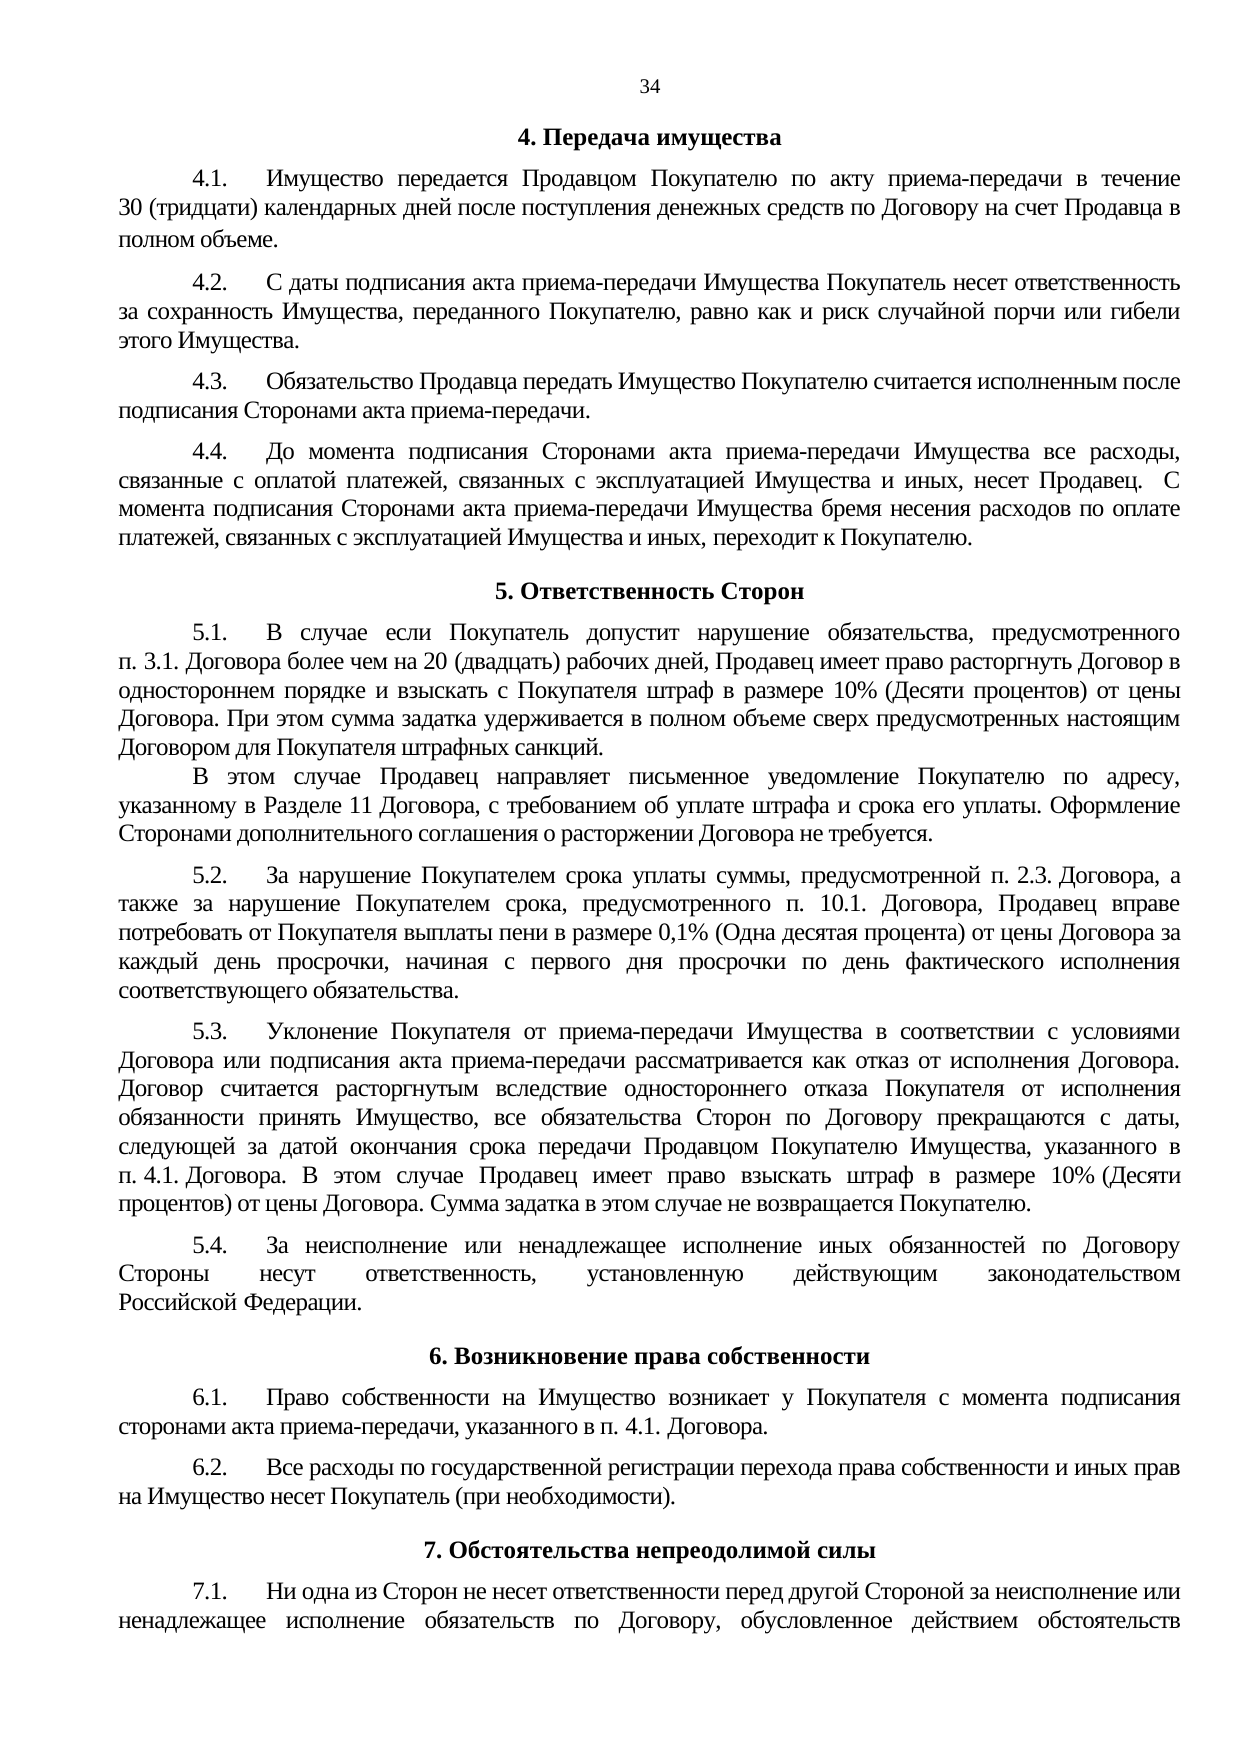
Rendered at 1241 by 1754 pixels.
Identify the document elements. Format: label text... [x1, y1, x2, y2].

list Передача имущества [118, 122, 1181, 151]
list Обстоятельства непреодолимой силы [118, 1535, 1181, 1563]
list За неисполнение или ненадлежащее исполнение иных обязанностей по Договору Стороны несут ответственность, установленную действующим законодательством Российской Федерации. [118, 1230, 1181, 1316]
list Ответственность Сторон [118, 576, 1181, 605]
list Обязательство Продавца передать Имущество Покупателю считается исполненным после подписания Сторонами акта приема-передачи. [118, 366, 1181, 423]
list За нарушение Покупателем срока уплаты суммы, предусмотренной п. 2.3. Договора, а также за нарушение Покупателем срока, предусмотренного п. 10.1. Договора, Продавец вправе потребовать от Покупателя выплаты пени в размере 0,1% (Одна десятая процента) от цены Договора за каждый день просрочки, начиная с первого дня просрочки по день фактического исполнения соответствующего обязательства. [118, 860, 1181, 1003]
list С даты подписания акта приема-передачи Имущества Покупатель несет ответственность за сохранность Имущества, переданного Покупателю, равно как и риск случайной порчи или гибели этого Имущества. [118, 267, 1181, 353]
text В этом случае Продавец направляет письменное уведомление Покупателю по адресу, указанному в Разделе 11 Договора, с требованием об уплате штрафа и срока его уплаты. Оформление Сторонами дополнительного соглашения о расторжении Договора не требуется. [118, 761, 1181, 847]
list В случае если Покупатель допустит нарушение обязательства, предусмотренного п. 3.1. Договора более чем на 20 (двадцать) рабочих дней, Продавец имеет право расторгнуть Договор в одностороннем порядке и взыскать с Покупателя штраф в размере 10% (Десяти процентов) от цены Договора. При этом сумма задатка удерживается в полном объеме сверх предусмотренных настоящим Договором для Покупателя штрафных санкций. [118, 617, 1181, 761]
list Все расходы по государственной регистрации перехода права собственности и иных прав на Имущество несет Покупатель (при необходимости). [118, 1452, 1181, 1510]
list Имущество передается Продавцом Покупателю по акту приема-передачи в течение 30 (тридцати) календарных дней после поступления денежных средств по Договору на счет Продавца в полном объеме. [118, 163, 1181, 255]
list Уклонение Покупателя от приема-передачи Имущества в соответствии с условиями Договора или подписания акта приема-передачи рассматривается как отказ от исполнения Договора. Договор считается расторгнутым вследствие одностороннего отказа Покупателя от исполнения обязанности принять Имущество, все обязательства Сторон по Договору прекращаются с даты, следующей за датой окончания срока передачи Продавцом Покупателю Имущества, указанного в п. 4.1. Договора. В этом случае Продавец имеет право взыскать штраф в размере 10% (Десяти процентов) от цены Договора. Сумма задатка в этом случае не возвращается Покупателю. [118, 1016, 1181, 1217]
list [118, 1576, 1181, 1633]
list Право собственности на Имущество возникает у Покупателя с момента подписания сторонами акта приема-передачи, указанного в п. 4.1. Договора. [118, 1382, 1181, 1440]
list Возникновение права собственности [118, 1341, 1181, 1370]
list До момента подписания Сторонами акта приема-передачи Имущества все расходы, связанные с оплатой платежей, связанных с эксплуатацией Имущества и иных, несет Продавец. С момента подписания Сторонами акта приема-передачи Имущества бремя несения расходов по оплате платежей, связанных с эксплуатацией Имущества и иных, переходит к Покупателю. [118, 436, 1181, 551]
